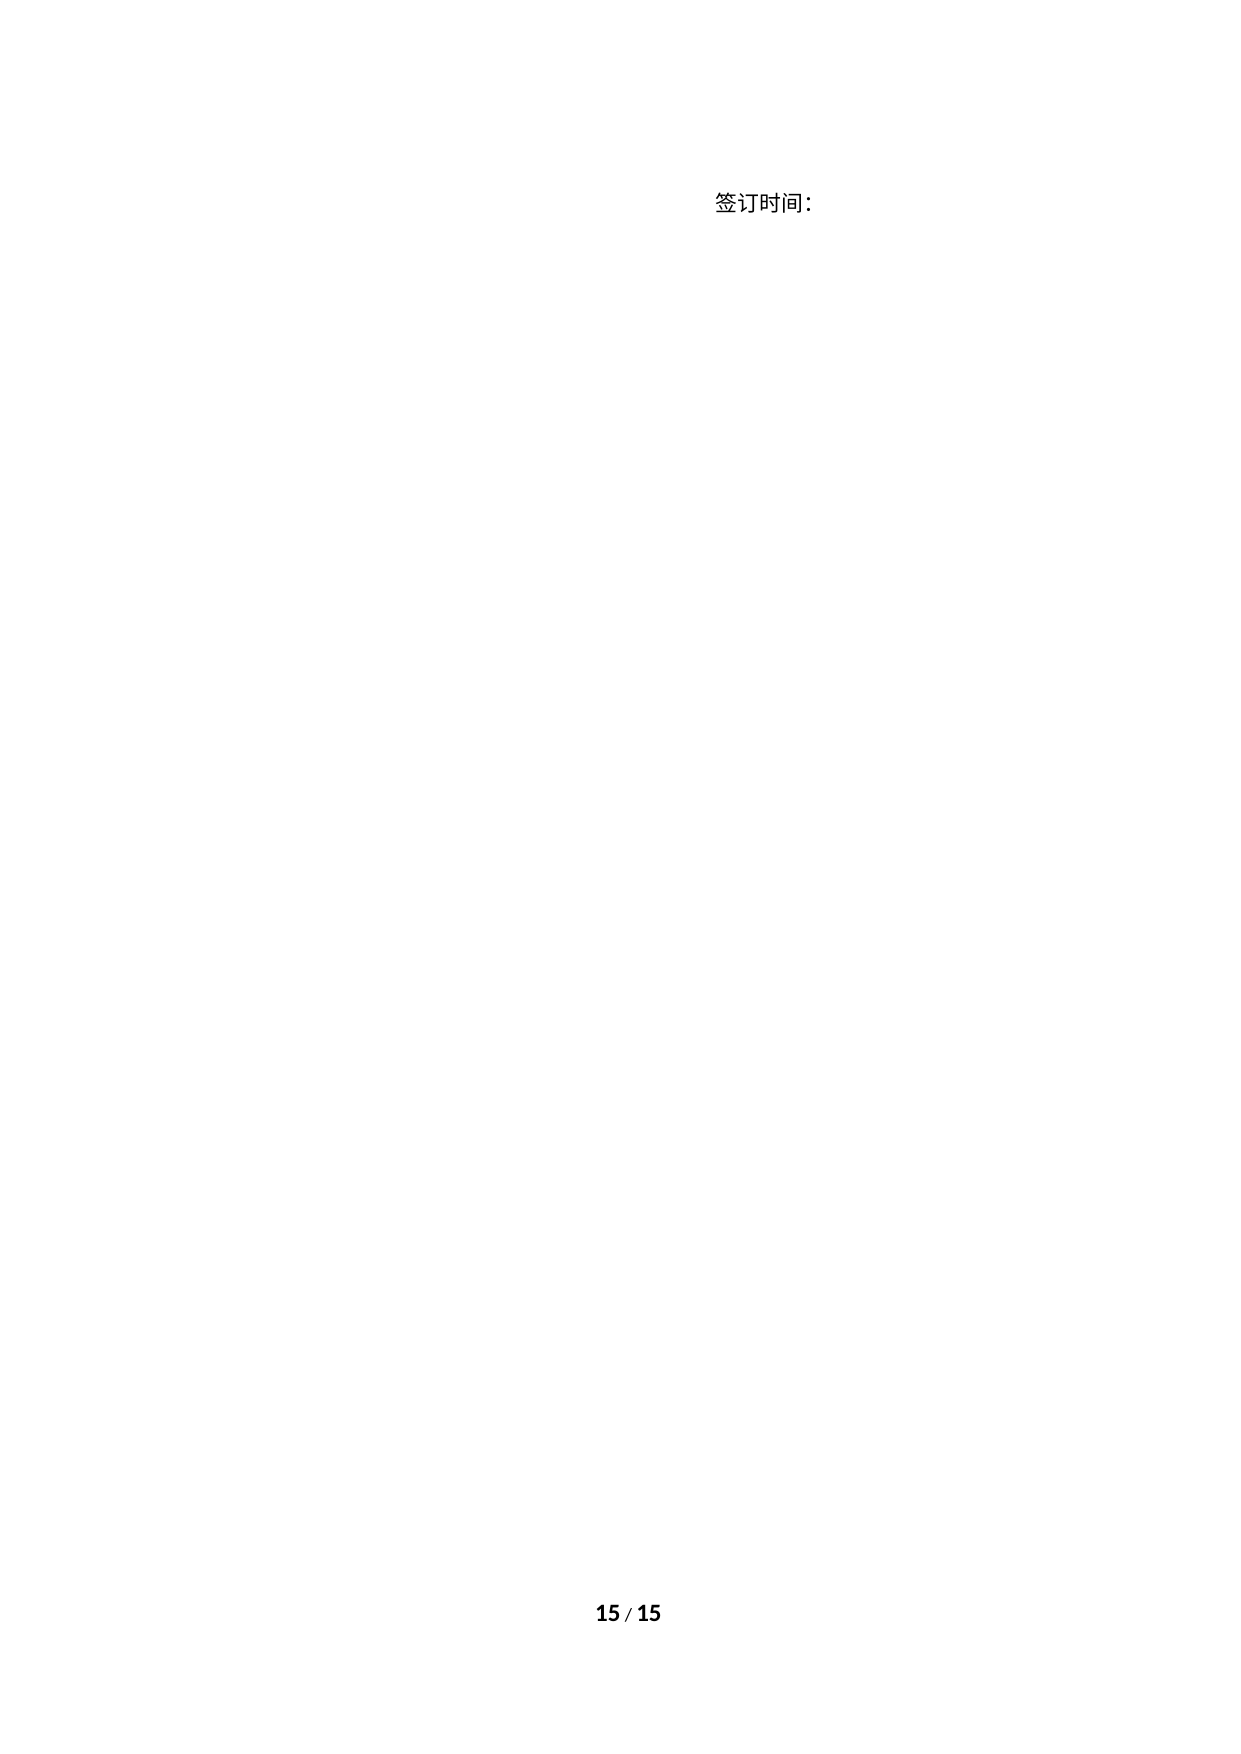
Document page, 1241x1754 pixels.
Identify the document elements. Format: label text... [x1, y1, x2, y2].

text 签订时间： [125, 185, 1131, 218]
